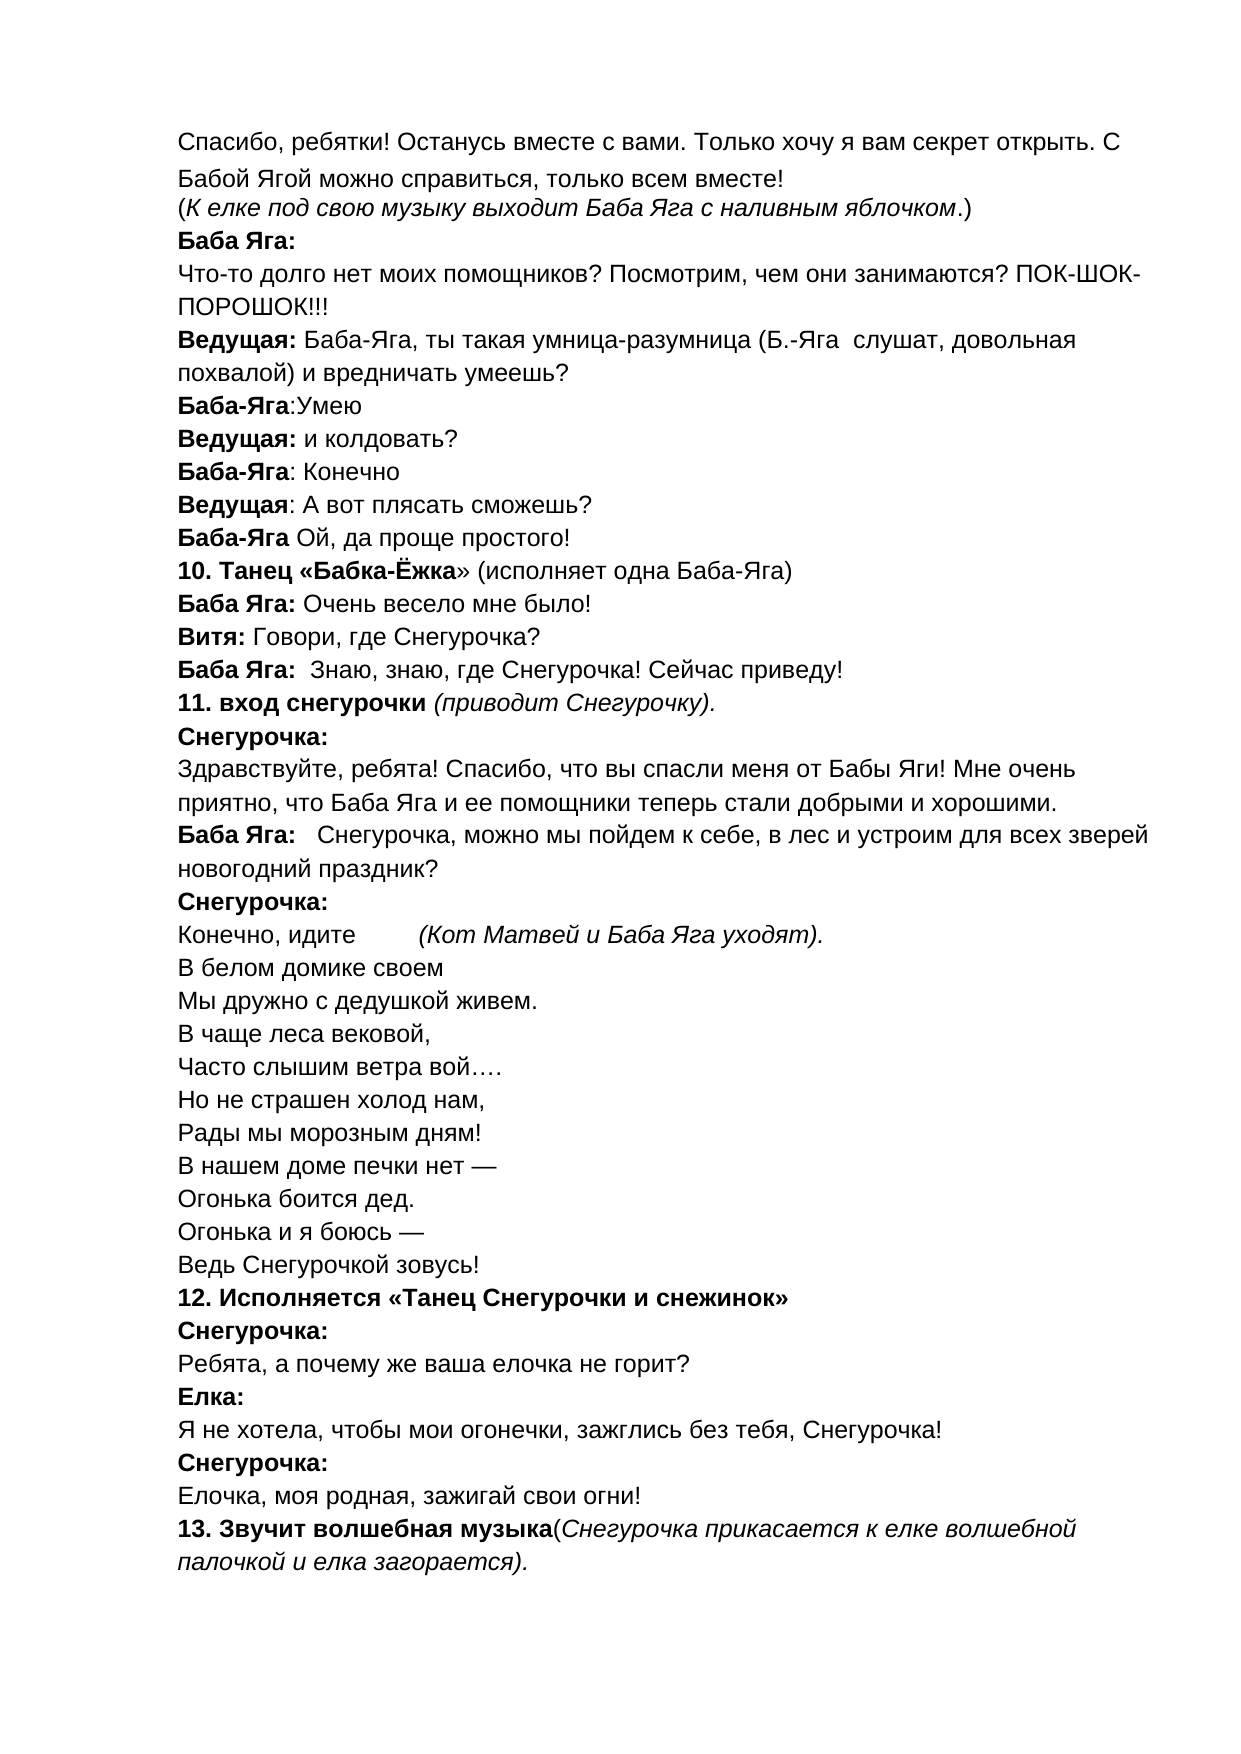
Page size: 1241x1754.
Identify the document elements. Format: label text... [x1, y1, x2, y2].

text 10. Танец «Бабка-Ёжка» (исполняет одна Баба-Яга) [177, 556, 1152, 585]
text Витя: Говори, где Снегурочка? Баба Яга: Знаю, знаю, где Снегурочка! Сейчас приведу! 11. вход снегурочки (приводит Снегурочку). Снегурочка: [177, 622, 1152, 750]
text (К елке под свою музыку выходит Баба Яга с наливным яблочком.) [177, 193, 1152, 222]
text Ведущая: Баба-Яга, ты такая умница-разумница (Б.-Яга слушат, довольная похвалой) и вредничать умеешь? Баба-Яга:Умею [177, 325, 1152, 420]
text Ведущая: и колдовать? [177, 424, 1152, 453]
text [177, 118, 1152, 193]
text Баба-Яга: Конечно [177, 457, 1152, 486]
text Баба-Яга Ой, да проще простого! [177, 523, 1152, 552]
text Баба Яга: Что-то долго нет моих помощников? Посмотрим, чем они занимаются? ПОК-ШОК-ПОРОШОК!!! [177, 226, 1152, 321]
text Баба Яга: Очень весело мне было! [177, 589, 1152, 618]
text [177, 754, 1152, 1576]
text Ведущая: А вот плясать сможешь? [177, 490, 1152, 519]
